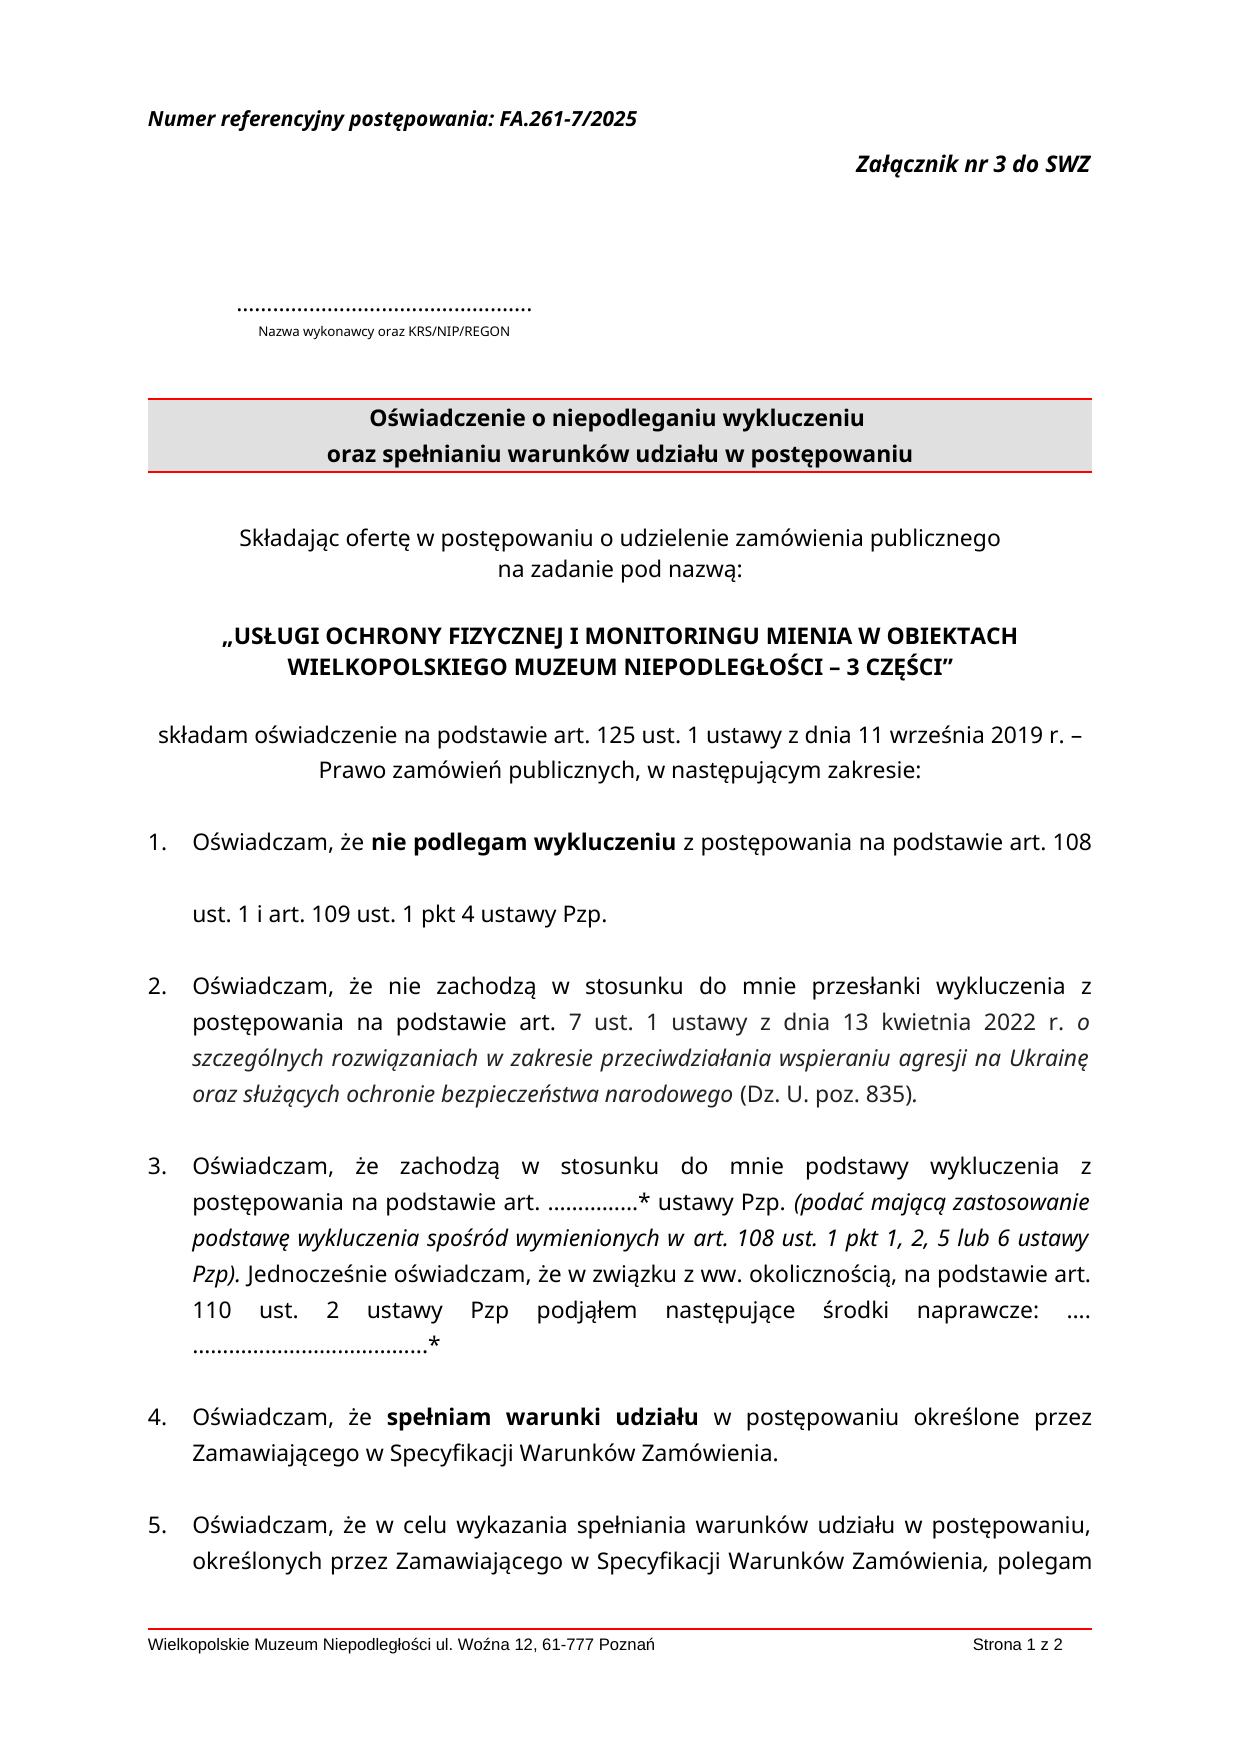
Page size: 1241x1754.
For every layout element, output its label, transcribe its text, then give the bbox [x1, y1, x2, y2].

list Oświadczam, że nie zachodzą w stosunku do mnie przesłanki wykluczenia z postępowania na podstawie art. 7 ust. 1 ustawy z dnia 13 kwietnia 2022 r. o szczególnych rozwiązaniach w zakresie przeciwdziałania wspieraniu agresji na Ukrainę oraz służących ochronie bezpieczeństwa narodowego (Dz. U. poz. 835). [148, 970, 1092, 1109]
list „USŁUGI OCHRONY FIZYCZNEJ I MONITORINGU MIENIA W OBIEKTACH WIELKOPOLSKIEGO MUZEUM NIEPODLEGŁOŚCI – 3 CZĘŚCI” [148, 620, 1092, 683]
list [148, 1509, 1092, 1576]
text Załącznik nr 3 do SWZ [148, 148, 1092, 179]
list Składając ofertę w postępowaniu o udzielenie zamówienia publicznego [148, 522, 1092, 553]
text …………………………………………. [148, 287, 620, 318]
text składam oświadczenie na podstawie art. 125 ust. 1 ustawy z dnia 11 września 2019 r. – Prawo zamówień publicznych, w następującym zakresie: [148, 718, 1092, 786]
list na zadanie pod nazwą: [148, 553, 1092, 584]
list Oświadczam, że spełniam warunki udziału w postępowaniu określone przez Zamawiającego w Specyfikacji Warunków Zamówienia. [148, 1401, 1092, 1468]
list Oświadczam, że zachodzą w stosunku do mnie podstawy wykluczenia z postępowania na podstawie art. ……………* ustawy Pzp. (podać mającą zastosowanie podstawę wykluczenia spośród wymienionych w art. 108 ust. 1 pkt 1, 2, 5 lub 6 ustawy Pzp). Jednocześnie oświadczam, że w związku z ww. okolicznością, na podstawie art. 110 ust. 2 ustawy Pzp podjąłem następujące środki naprawcze: ….………………………………...* [148, 1150, 1092, 1361]
text Nazwa wykonawcy oraz KRS/NIP/REGON [148, 323, 620, 354]
text Oświadczenie o niepodleganiu wykluczeniu oraz spełnianiu warunków udziału w postępowaniu [148, 400, 1092, 471]
list Oświadczam, że nie podlegam wykluczeniu z postępowania na podstawie art. 108 ust. 1 i art. 109 ust. 1 pkt 4 ustawy Pzp. [148, 826, 1092, 929]
